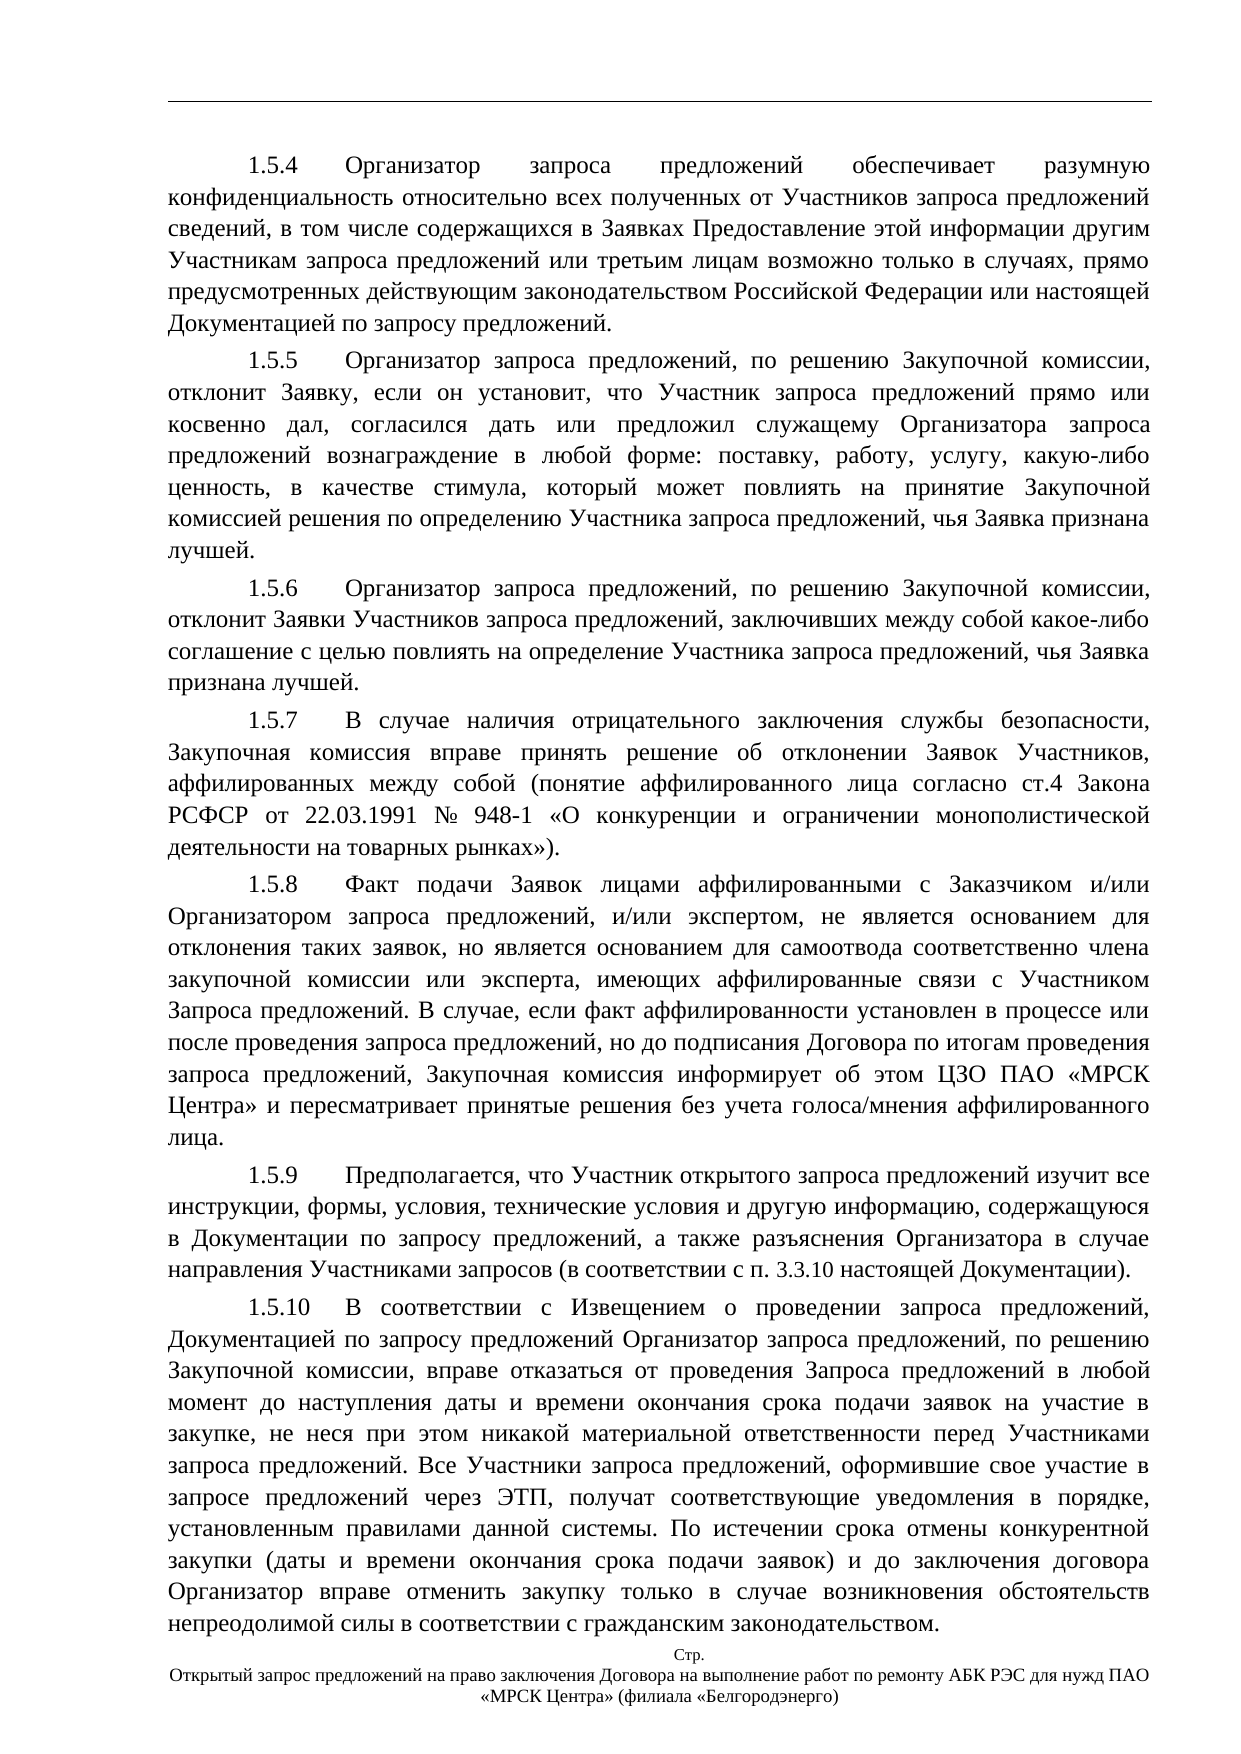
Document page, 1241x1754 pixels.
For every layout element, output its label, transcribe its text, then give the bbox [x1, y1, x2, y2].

list Организатор запроса предложений, по решению Закупочной комиссии, отклонит Заявку, если он установит, что Участник запроса предложений прямо или косвенно дал, согласился дать или предложил служащему Организатора запроса предложений вознаграждение в любой форме: поставку, работу, услугу, какую-либо ценность, в качестве стимула, который может повлиять на принятие Закупочной комиссией решения по определению Участника запроса предложений, чья Заявка признана лучшей. [168, 346, 1150, 564]
list Организатор запроса предложений, по решению Закупочной комиссии, отклонит Заявки Участников запроса предложений, заключивших между собой какое-либо соглашение с целью повлиять на определение Участника запроса предложений, чья Заявка признана лучшей. [168, 573, 1150, 696]
list Предполагается, что Участник открытого запроса предложений изучит все инструкции, формы, условия, технические условия и другую информацию, содержащуюся в Документации по запросу предложений, а также разъяснения Организатора в случае направления Участниками запросов (в соответствии с п. 3.3.11 настоящей Документации). [168, 1160, 1150, 1283]
list Организатор запроса предложений обеспечивает разумную конфиденциальность относительно всех полученных от Участников запроса предложений сведений, в том числе содержащихся в Заявках Предоставление этой информации другим Участникам запроса предложений или третьим лицам возможно только в случаях, прямо предусмотренных действующим законодательством Российской Федерации или настоящей Документацией по запросу предложений. [168, 150, 1150, 337]
list В соответствии с Извещением о проведении запроса предложений, Документацией по запросу предложений Организатор запроса предложений, по решению Закупочной комиссии, вправе отказаться от проведения Запроса предложений в любой момент до наступления даты и времени окончания срока подачи заявок на участие в закупке, не неся при этом никакой материальной ответственности перед Участниками запроса предложений. Все Участники запроса предложений, оформившие свое участие в запросе предложений через ЭТП, получат соответствующие уведомления в порядке, установленным правилами данной системы. По истечении срока отмены конкурентной закупки (даты и времени окончания срока подачи заявок) и до заключения договора Организатор вправе отменить закупку только в случае возникновения обстоятельств непреодолимой силы в соответствии с гражданским законодательством. [168, 1292, 1150, 1637]
list В случае наличия отрицательного заключения службы безопасности, Закупочная комиссия вправе принять решение об отклонении Заявок Участников, аффилированных между собой (понятие аффилированного лица согласно ст.4 Закона РСФСР от 22.03.1991 № 948-1 «О конкуренции и ограничении монополистической деятельности на товарных рынках»). [168, 705, 1150, 860]
list Факт подачи Заявок лицами аффилированными с Заказчиком и/или Организатором запроса предложений, и/или экспертом, не является основанием для отклонения таких заявок, но является основанием для самоотвода соответственно члена закупочной комиссии или эксперта, имеющих аффилированные связи с Участником Запроса предложений. В случае, если факт аффилированности установлен в процессе или после проведения запроса предложений, но до подписания Договора по итогам проведения запроса предложений, Закупочная комиссия информирует об этом ЦЗО ПАО «МРСК Центра» и пересматривает принятые решения без учета голоса/мнения аффилированного лица. [168, 869, 1150, 1151]
